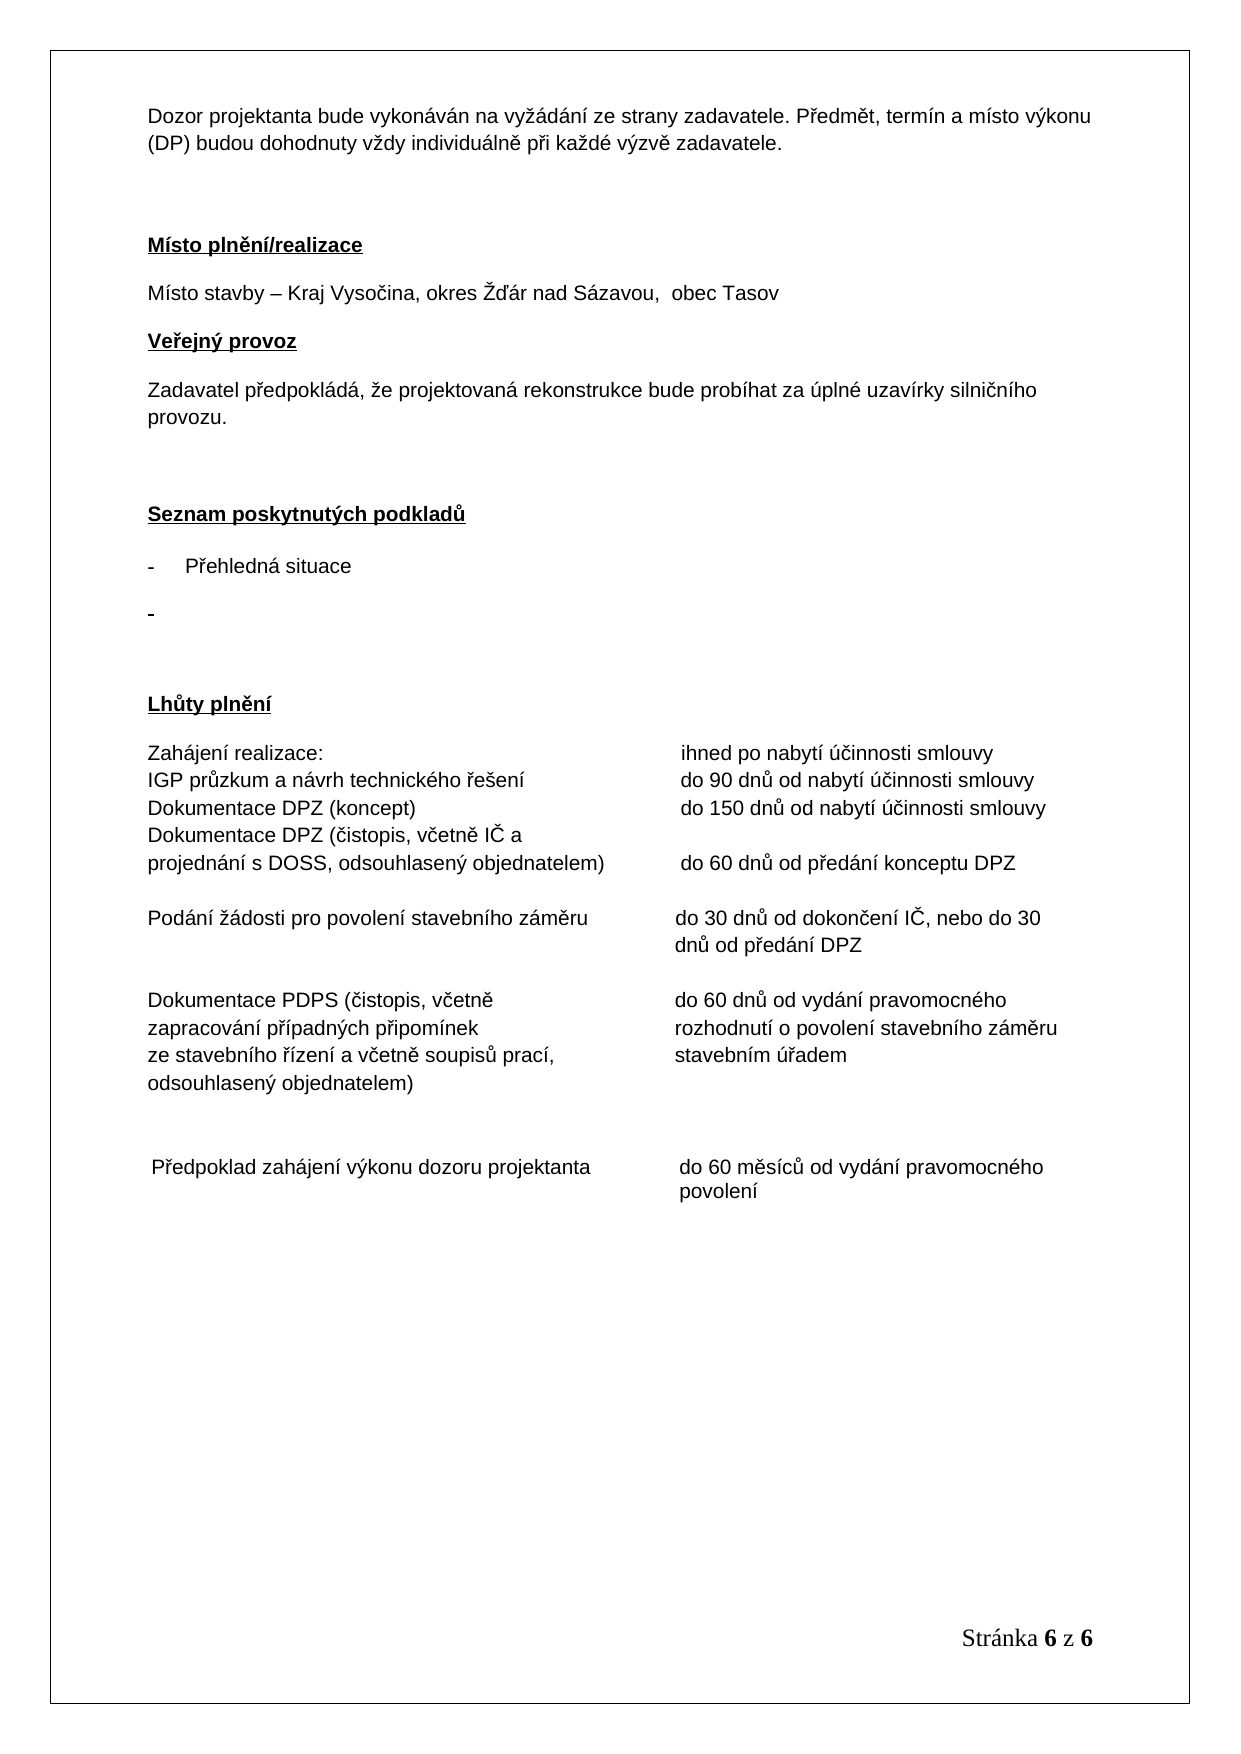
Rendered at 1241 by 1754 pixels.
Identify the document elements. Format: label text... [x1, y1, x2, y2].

text Zadavatel předpokládá, že projektovaná rekonstrukce bude probíhat za úplné uzavírky silničního provozu. [147, 377, 1093, 429]
list Přehledná situace [147, 554, 1093, 578]
text Dokumentace PDPS (čistopis, včetně do 60 dnů od vydání pravomocného [147, 988, 1093, 1012]
text Místo plnění/realizace [147, 232, 1093, 256]
text Lhůty plnění [147, 692, 1093, 716]
text zapracování případných připomínek rozhodnutí o povolení stavebního záměru [147, 1015, 1093, 1039]
text dnů od předání DPZ [147, 933, 1093, 957]
text Místo stavby – Kraj Vysočina, okres Žďár nad Sázavou, obec Tasov [147, 281, 1093, 305]
text IGP průzkum a návrh technického řešení do 90 dnů od nabytí účinnosti smlouvy [147, 768, 1093, 792]
text projednání s DOSS, odsouhlasený objednatelem) do 60 dnů od předání konceptu DPZ [147, 850, 1093, 874]
text Podání žádosti pro povolení stavebního záměru do 30 dnů od dokončení IČ, nebo do 30 [147, 905, 1093, 929]
text ze stavebního řízení a včetně soupisů prací, stavebním úřadem [147, 1043, 1093, 1067]
text Veřejný provoz [147, 329, 1093, 353]
text Zahájení realizace: ihned po nabytí účinnosti smlouvy [147, 740, 1093, 764]
text Seznam poskytnutých podkladů [147, 502, 1093, 526]
text odsouhlasený objednatelem) [147, 1070, 1093, 1094]
text Dokumentace DPZ (čistopis, včetně IČ a [147, 823, 1093, 847]
text Předpoklad zahájení výkonu dozoru projektanta do 60 měsíců od vydání pravomocného povolení [151, 1155, 1093, 1203]
text Dozor projektanta bude vykonáván na vyžádání ze strany zadavatele. Předmět, termín a místo výkonu (DP) budou dohodnuty vždy individuálně při každé výzvě zadavatele. [147, 103, 1093, 155]
text Dokumentace DPZ (koncept) do 150 dnů od nabytí účinnosti smlouvy [147, 795, 1093, 819]
